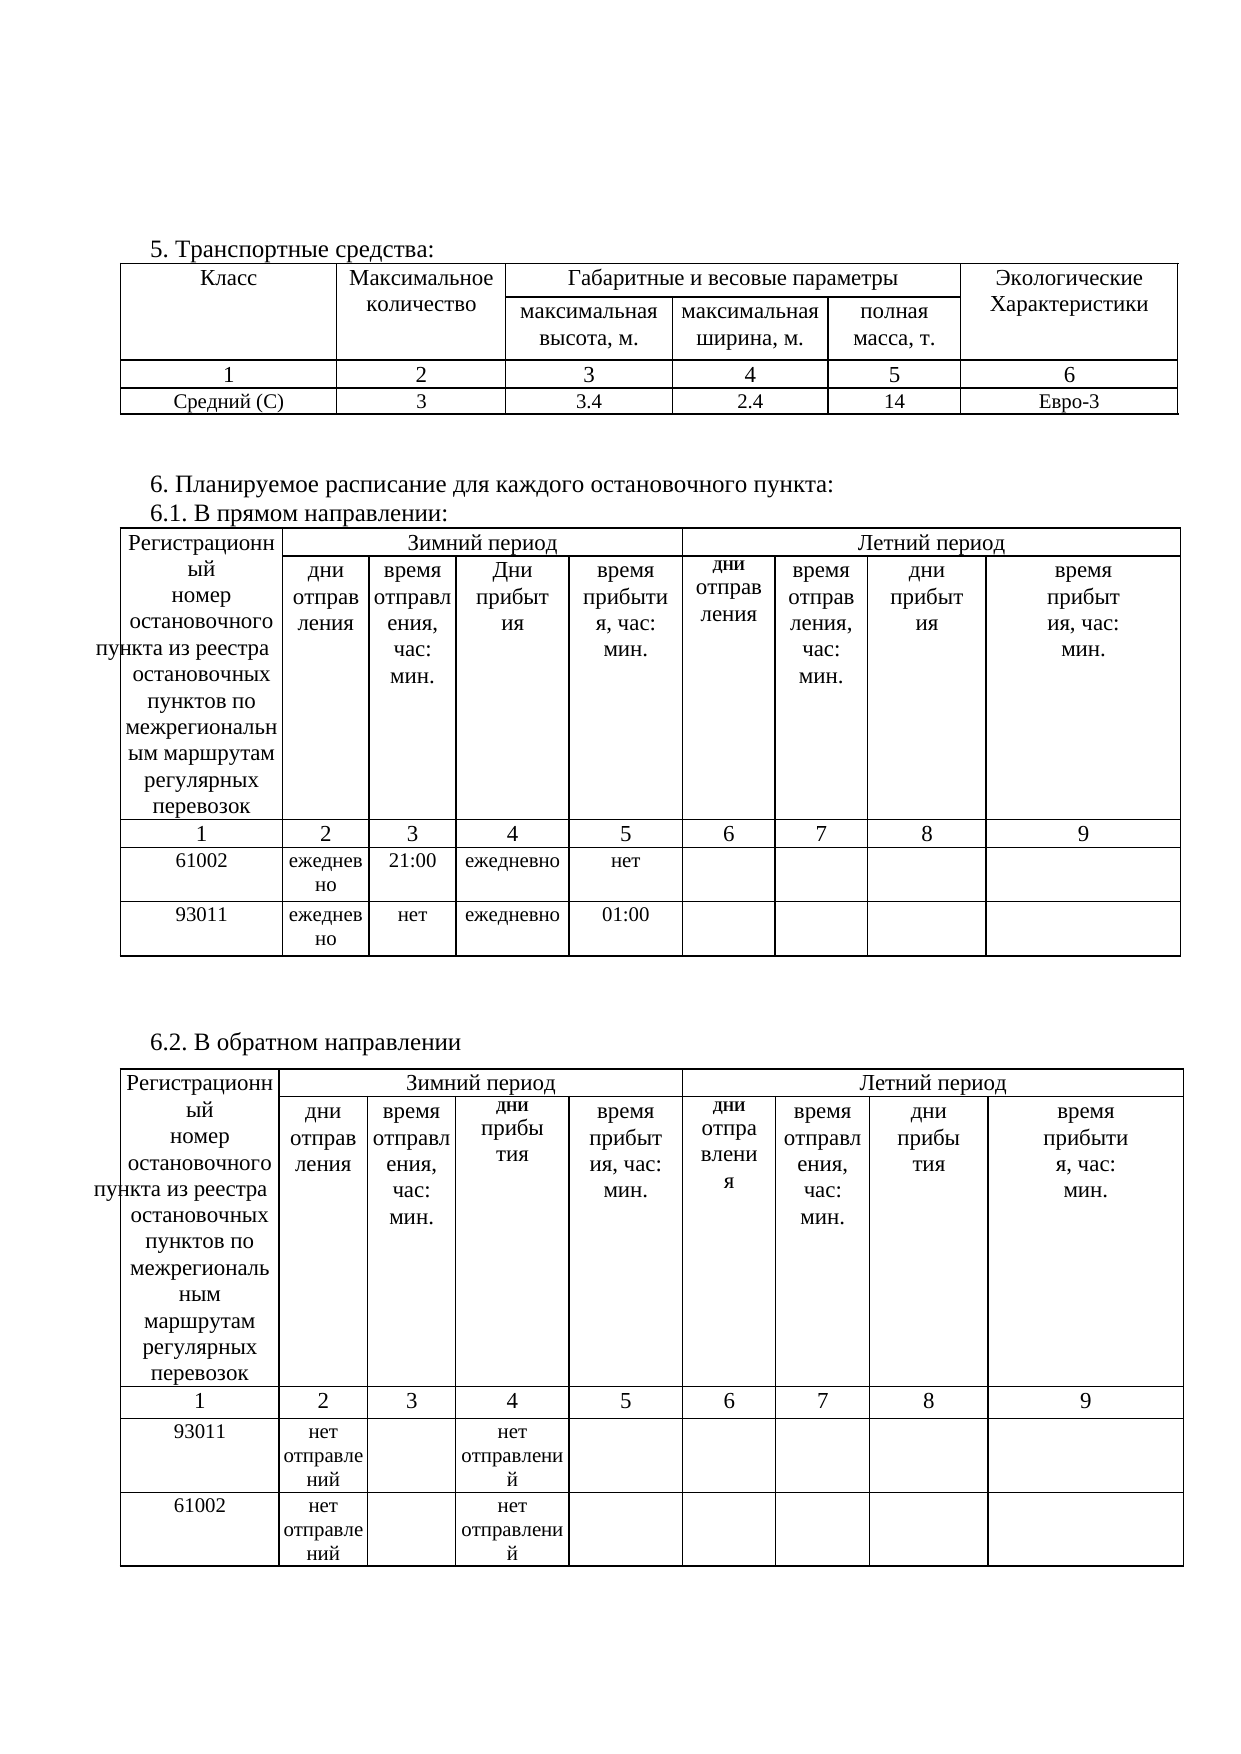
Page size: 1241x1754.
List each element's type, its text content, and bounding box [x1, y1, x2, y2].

table_cell нет отправлений [280, 1419, 367, 1491]
table_cell время отправл ения, час: мин. [370, 557, 455, 818]
table_cell ежедневно [457, 902, 568, 955]
table_cell 2.4 [673, 389, 827, 413]
table_cell 5 [829, 361, 960, 387]
table_cell [776, 902, 867, 955]
table_cell [989, 1493, 1183, 1565]
table_cell [776, 848, 867, 901]
table_cell [989, 1419, 1183, 1491]
table_cell нет отправлений [280, 1493, 367, 1565]
table_cell 93011 [121, 902, 282, 955]
table_cell 93011 [121, 1419, 278, 1491]
table_cell [870, 1419, 987, 1491]
table_cell время отправл ения, час: мин. [368, 1097, 455, 1386]
table_cell [987, 902, 1180, 955]
table_cell 9 [987, 820, 1180, 846]
table_header Класс [121, 264, 336, 359]
table_cell 7 [776, 1387, 869, 1418]
table_cell нет отправлений [456, 1493, 568, 1565]
table_cell 7 [776, 820, 867, 846]
table_cell ежедневно [283, 902, 368, 955]
table_cell 6 [683, 820, 774, 846]
table_cell максимальная ширина, м. [673, 298, 827, 359]
table_cell ежедневно [283, 848, 368, 901]
table_cell 8 [870, 1387, 987, 1418]
table_cell Евро-3 [961, 389, 1177, 413]
table_cell [683, 902, 774, 955]
table_cell время прибыти я, час: мин. [570, 557, 682, 818]
table_cell [683, 1493, 775, 1565]
table_cell время прибыти я, час: мин. [989, 1097, 1183, 1386]
table_cell нет отправлений [456, 1419, 568, 1491]
table_cell [776, 1493, 869, 1565]
table_cell 5 [570, 1387, 682, 1418]
table_cell 1 [121, 1387, 278, 1418]
table_header Габаритные и весовые параметры [506, 264, 960, 296]
table_cell 5 [570, 820, 682, 846]
table_cell дни отправ ления [283, 557, 368, 818]
table_cell нет [570, 848, 682, 901]
table_cell Дни прибыт ия [457, 557, 568, 818]
table_cell 1 [121, 820, 282, 846]
table_cell дни прибы тия [870, 1097, 987, 1386]
table_header Регистрационный номер остановочного пункта из реестра остановочных пунктов по межрегиональным маршрутам регулярных перевозок [121, 1070, 278, 1386]
table_cell 61002 [121, 1493, 278, 1565]
text 6.2. В обратном направлении [150, 1027, 1090, 1055]
table_header Максимальное количество [337, 264, 505, 359]
table_header Летний период [683, 1070, 1183, 1096]
table_header Регистрационный номер остановочного пункта из реестра остановочных пунктов по межрегиональным маршрутам регулярных перевозок [121, 529, 282, 818]
table_cell дни прибыт ия [868, 557, 985, 818]
table_cell [987, 848, 1180, 901]
table_cell время отправл ения, час: мин. [776, 1097, 869, 1386]
table_cell время отправ ления, час: мин. [776, 557, 867, 818]
text 5. Транспортные средства: [150, 234, 1090, 263]
table_cell [776, 1419, 869, 1491]
table_cell 3.4 [506, 389, 672, 413]
table_cell 3 [370, 820, 455, 846]
table_cell 3 [337, 389, 505, 413]
table_cell ежедневно [457, 848, 568, 901]
table_cell 8 [868, 820, 985, 846]
table_cell 4 [673, 361, 827, 387]
table_cell Средний (С) [121, 389, 336, 413]
table_header Экологические Характеристики [961, 264, 1177, 359]
table_cell время прибыт ия, час: мин. [570, 1097, 682, 1386]
table_cell 21:00 [370, 848, 455, 901]
table_cell [870, 1493, 987, 1565]
table_cell [868, 902, 985, 955]
table_cell дни отправ ления [280, 1097, 367, 1386]
table_cell [868, 848, 985, 901]
table_cell время прибыт ия, час: мин. [987, 557, 1180, 818]
table_cell 6 [683, 1387, 775, 1418]
table_cell [683, 1419, 775, 1491]
table_cell ДНИ прибы тия [456, 1097, 568, 1386]
table_cell 2 [280, 1387, 367, 1418]
table_cell 9 [989, 1387, 1183, 1418]
table_cell 4 [457, 820, 568, 846]
table_cell 2 [337, 361, 505, 387]
table_cell [570, 1493, 682, 1565]
table_cell ДНИ отпра влени я [683, 1097, 775, 1386]
table_cell 61002 [121, 848, 282, 901]
text 6. Планируемое расписание для каждого остановочного пункта: [150, 469, 1090, 498]
table_header Летний период [683, 529, 1180, 555]
table_cell полная масса, т. [829, 298, 960, 359]
table_cell 6 [961, 361, 1177, 387]
table_cell 1 [121, 361, 336, 387]
table_cell 2 [283, 820, 368, 846]
table_cell 3 [506, 361, 672, 387]
table_cell [570, 1419, 682, 1491]
table_cell 4 [456, 1387, 568, 1418]
table_cell [368, 1419, 455, 1491]
table_header Зимний период [283, 529, 682, 555]
table_cell максимальная высота, м. [506, 298, 672, 359]
text 6.1. В прямом направлении: [150, 498, 1090, 527]
table_cell 3 [368, 1387, 455, 1418]
table_cell 01:00 [570, 902, 682, 955]
table_cell [368, 1493, 455, 1565]
table_cell [683, 848, 774, 901]
table_cell нет [370, 902, 455, 955]
table_header Зимний период [280, 1070, 682, 1096]
table_cell 14 [829, 389, 960, 413]
table_cell ДНИ отправ ления [683, 557, 774, 818]
